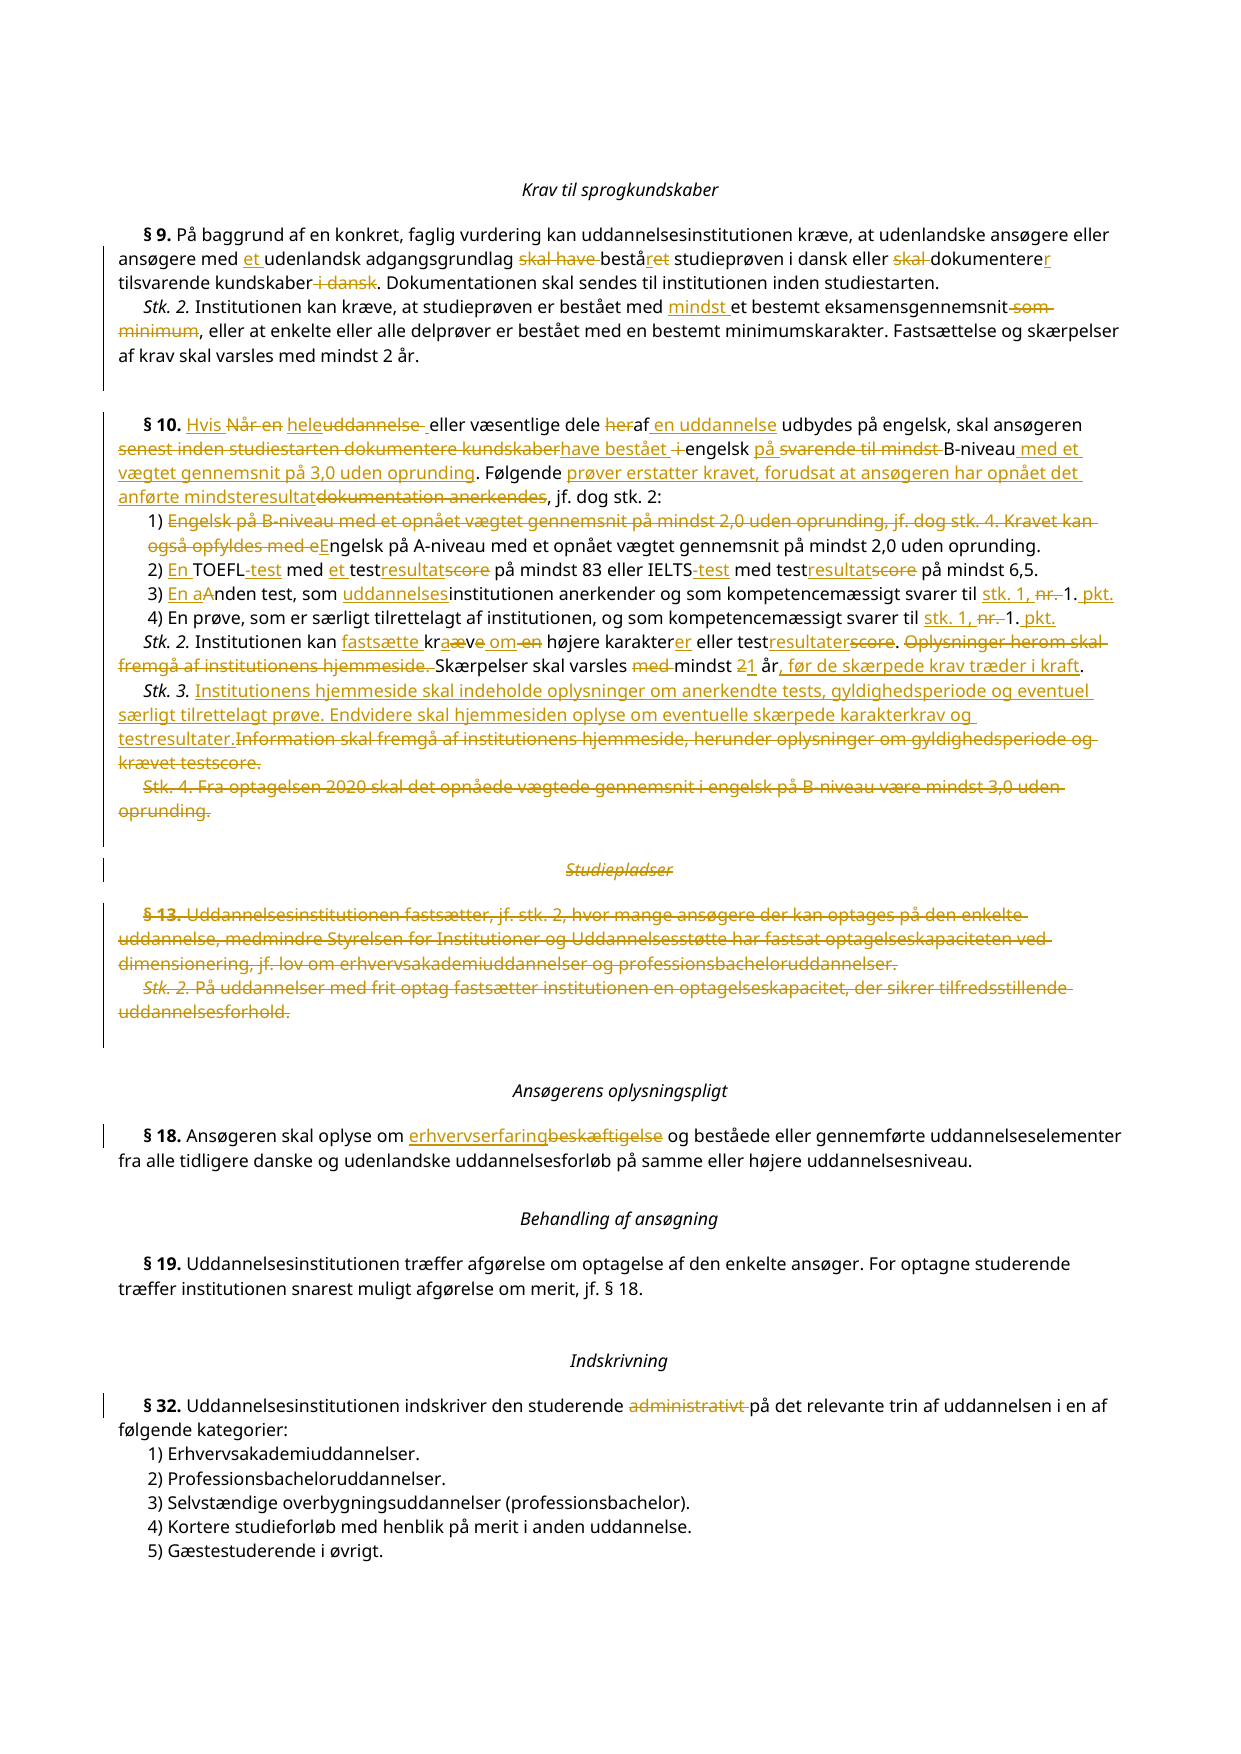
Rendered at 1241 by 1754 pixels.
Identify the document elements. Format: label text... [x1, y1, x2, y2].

text § 32. Uddannelsesinstitutionen indskriver den studerende på det relevante trin af uddannelsen i en af følgende kategorier: [118, 1393, 1122, 1442]
text Behandling af ansøgning [118, 1207, 1122, 1231]
list 5) Gæstestuderende i øvrigt. [147, 1538, 1122, 1563]
text § 18. Ansøgeren skal oplyse om og beståede eller gennemførte uddannelseselementer fra alle tidligere danske og udenlandske uddannelsesforløb på samme eller højere uddannelsesniveau. [118, 1124, 1122, 1172]
list 4) Kortere studieforløb med henblik på merit i anden uddannelse. [147, 1514, 1122, 1538]
list 3) nden test, som institutionen anerkender og som kompetencemæssigt svarer til 1. [147, 581, 1122, 606]
list 2) Professionsbacheloruddannelser. [147, 1466, 1122, 1490]
list 3) Selvstændige overbygningsuddannelser (professionsbachelor). [147, 1490, 1122, 1514]
text § 10. eller væsentlige dele af udbydes på engelsk, skal ansøgeren engelsk B-niveau. Følgende , jf. dog stk. 2: [118, 412, 1122, 509]
text § 19. Uddannelsesinstitutionen træffer afgørelse om optagelse af den enkelte ansøger. For optagne studerende træffer institutionen snarest muligt afgørelse om merit, jf. § 18. [118, 1252, 1122, 1300]
list 4) En prøve, som er særligt tilrettelagt af institutionen, og som kompetencemæssigt svarer til 1. [147, 606, 1122, 630]
list 1) ngelsk på A-niveau med et opnået vægtet gennemsnit på mindst 2,0 uden oprunding. [147, 509, 1122, 557]
list 2) TOEFL med test på mindst 83 eller IELTS med test på mindst 6,5. [147, 557, 1122, 581]
text § 9. På baggrund af en konkret, faglig vurdering kan uddannelsesinstitutionen kræve, at udenlandske ansøgere eller ansøgere med udenlandsk adgangsgrundlag bestå studieprøven i dansk eller dokumentere tilsvarende kundskaber. Dokumentationen skal sendes til institutionen inden studiestarten. [118, 222, 1122, 295]
text Ansøgerens oplysningspligt [118, 1079, 1122, 1103]
text Krav til sprogkundskaber [118, 177, 1122, 201]
text Stk. 3. [118, 678, 1122, 775]
text Indskrivning [118, 1348, 1122, 1373]
list 1) Erhvervsakademiuddannelser. [147, 1442, 1122, 1466]
text Stk. 2. Institutionen kan kræve, at studieprøven er bestået med et bestemt eksamensgennemsnit, eller at enkelte eller alle delprøver er bestået med en bestemt minimumskarakter. Fastsættelse og skærpelser af krav skal varsles med mindst 2 år. [118, 295, 1122, 367]
text Stk. 2. Institutionen kan krv højere karakter eller test. Skærpelser skal varsles mindst år. [118, 630, 1122, 678]
